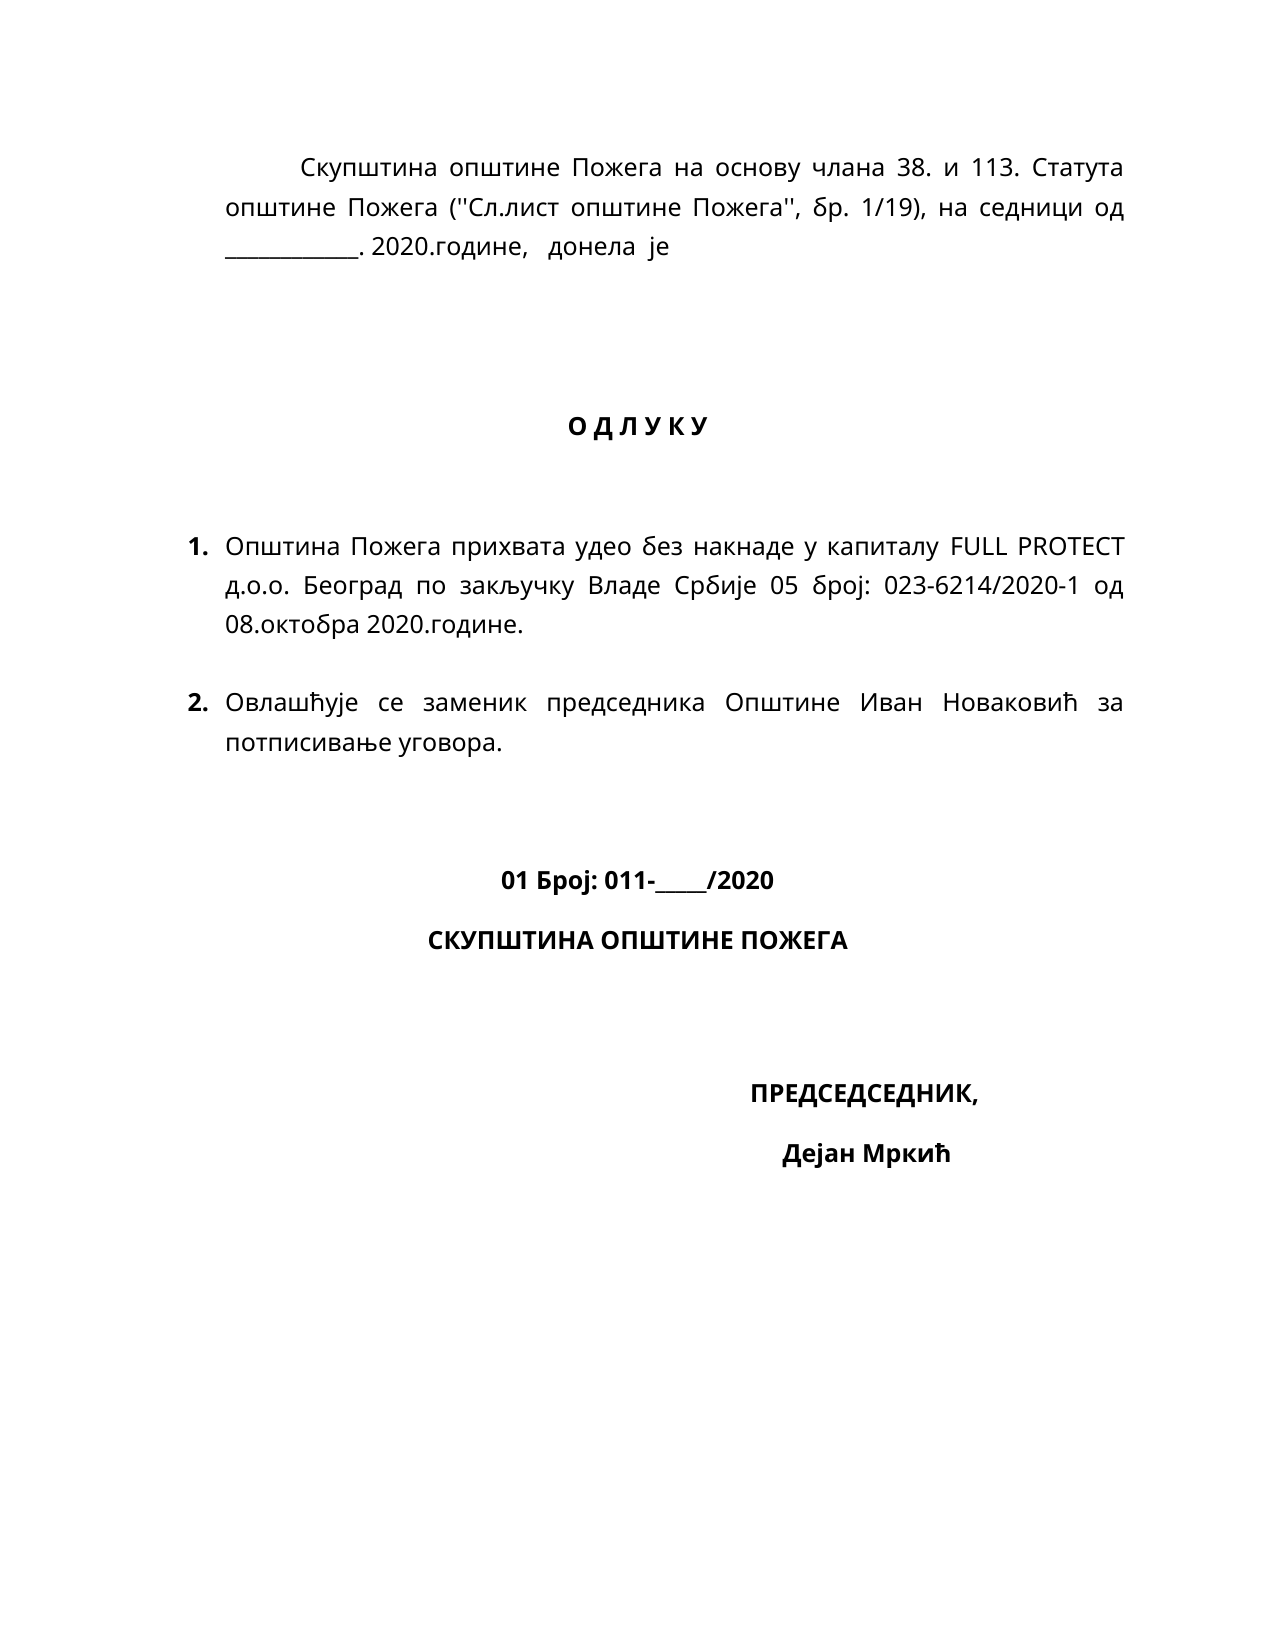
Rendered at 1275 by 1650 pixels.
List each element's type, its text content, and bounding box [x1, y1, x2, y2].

text О Д Л У К У [150, 408, 1125, 442]
list Општина Пожега прихвата удео без накнаде у капиталу FULL PROTECT д.о.о. Београд по закључку Владе Србије 05 број: 023-6214/2020-1 од 08.октобра 2020.године. [187, 528, 1125, 641]
text 01 Број: 011-_____/2020 [150, 862, 1125, 897]
list Овлашћује се заменик председника Општине Иван Новаковић за потписивање уговора. [187, 685, 1125, 758]
text СКУПШТИНА ОПШТИНЕ ПОЖЕГА [150, 922, 1125, 957]
text Дејан Мркић [150, 1136, 1125, 1170]
text ПРЕДСЕДСЕДНИК, [750, 1042, 1125, 1110]
text Скупштина општине Пожега на основу члана 38. и 113. Статута општине Пожега (''Сл.лист општине Пожега'', бр. 1/19), на седници од ____________. 2020.године, донела је [150, 150, 1125, 262]
